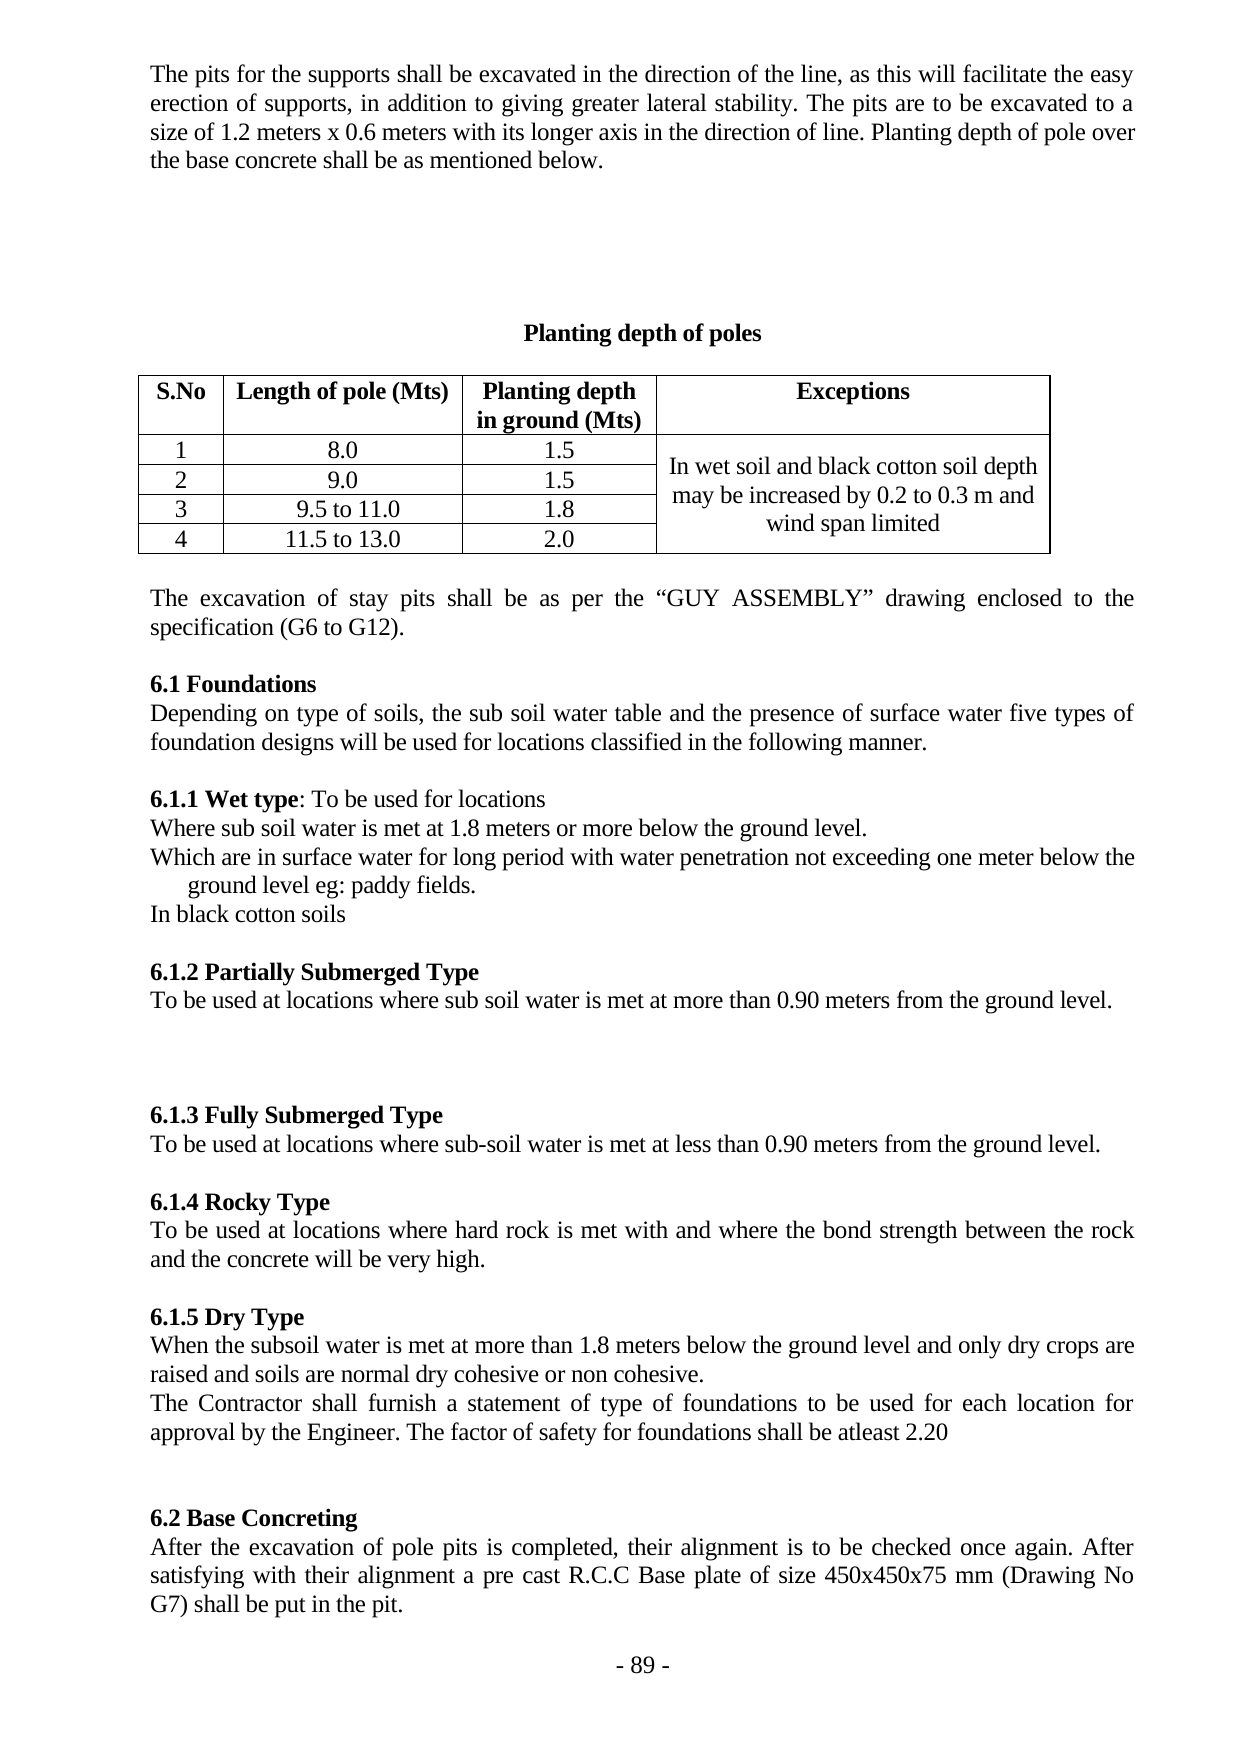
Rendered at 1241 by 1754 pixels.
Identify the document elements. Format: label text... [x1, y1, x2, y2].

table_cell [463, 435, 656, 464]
text To be used at locations where sub soil water is met at more than 0.90 meters from the ground level. [150, 985, 1135, 1014]
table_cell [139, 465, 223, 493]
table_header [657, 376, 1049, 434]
text When the subsoil water is met at more than 1.8 meters below the ground level and only dry crops are raised and soils are normal dry cohesive or non cohesive. [150, 1330, 1135, 1388]
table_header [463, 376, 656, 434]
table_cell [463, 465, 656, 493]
text To be used at locations where hard rock is met with and where the bond strength between the rock and the concrete will be very high. [150, 1215, 1135, 1273]
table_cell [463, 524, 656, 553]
text Where sub soil water is met at 1.8 meters or more below the ground level. [150, 813, 1135, 842]
text Depending on type of soils, the sub soil water table and the presence of surface water five types of foundation designs will be used for locations classified in the following manner. [150, 698, 1135, 755]
text To be used at locations where sub-soil water is met at less than 0.90 meters from the ground level. [150, 1129, 1135, 1158]
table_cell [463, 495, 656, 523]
text 6.2 Base Concreting [150, 1503, 1135, 1532]
text 6.1.5 Dry Type [150, 1302, 1135, 1330]
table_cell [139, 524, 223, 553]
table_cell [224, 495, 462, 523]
text 6.1 Foundations [150, 669, 1135, 698]
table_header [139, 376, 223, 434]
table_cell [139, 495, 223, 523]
text Which are in surface water for long period with water penetration not exceeding one meter below the ground level eg: paddy fields. [150, 842, 1135, 899]
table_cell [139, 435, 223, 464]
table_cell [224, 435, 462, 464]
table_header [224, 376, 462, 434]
text 6.1.4 Rocky Type [150, 1187, 1135, 1215]
text The excavation of stay pits shall be as per the “GUY ASSEMBLY” drawing enclosed to the specification (G6 to G12). [150, 583, 1135, 640]
text Planting depth of poles [150, 318, 1135, 347]
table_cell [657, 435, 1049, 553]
text 6.1.3 Fully Submerged Type [150, 1100, 1135, 1129]
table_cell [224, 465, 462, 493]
text 6.1.1 Wet type: To be used for locations [150, 784, 1135, 813]
text 6.1.2 Partially Submerged Type [150, 957, 1135, 985]
text The Contractor shall furnish a statement of type of foundations to be used for each location for approval by the Engineer. The factor of safety for foundations shall be atleast 2.20 [150, 1388, 1135, 1445]
text In black cotton soils [150, 899, 1135, 928]
text After the excavation of pole pits is completed, their alignment is to be checked once again. After satisfying with their alignment a pre cast R.C.C Base plate of size 450x450x75 mm (Drawing No G7) shall be put in the pit. [150, 1532, 1135, 1618]
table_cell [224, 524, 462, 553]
text The pits for the supports shall be excavated in the direction of the line, as this will facilitate the easy erection of supports, in addition to giving greater lateral stability. The pits are to be excavated to a size of 1.2 meters x 0.6 meters with its longer axis in the direction of line. Planting depth of pole over the base concrete shall be as mentioned below. [150, 59, 1135, 174]
